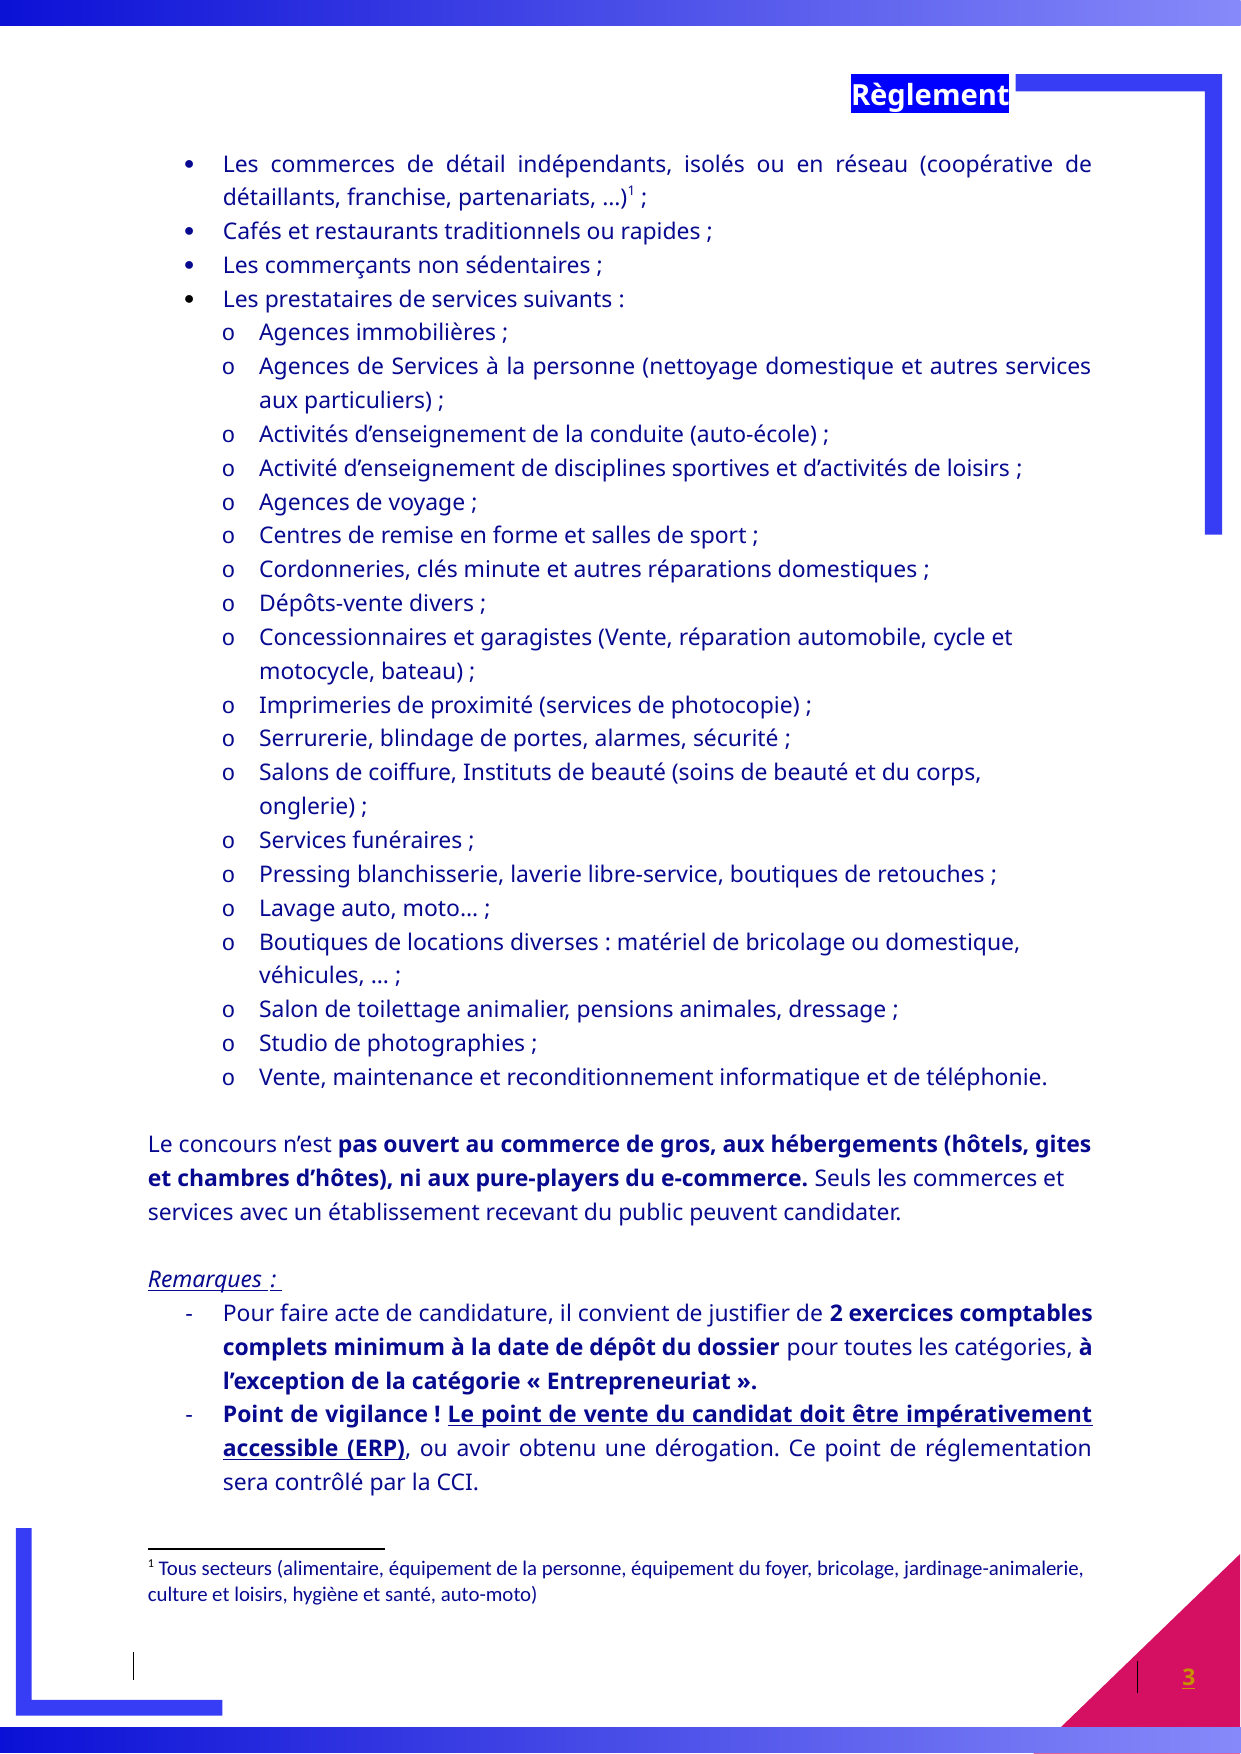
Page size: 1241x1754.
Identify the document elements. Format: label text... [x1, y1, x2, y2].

list Centres de remise en forme et salles de sport ; [221, 519, 1093, 551]
list Salons de coiffure, Instituts de beauté (soins de beauté et du corps, onglerie) ; [221, 756, 1093, 821]
list Vente, maintenance et reconditionnement informatique et de téléphonie. [221, 1061, 1093, 1092]
list Serrurerie, blindage de portes, alarmes, sécurité ; [221, 722, 1093, 754]
list Cordonneries, clés minute et autres réparations domestiques ; [221, 553, 1093, 584]
list Agences de voyage ; [221, 486, 1093, 517]
list Imprimeries de proximité (services de photocopie) ; [221, 688, 1093, 720]
list Les commerçants non sédentaires ; [185, 249, 1093, 280]
list Salon de toilettage animalier, pensions animales, dressage ; [221, 993, 1093, 1024]
list Concessionnaires et garagistes (Vente, réparation automobile, cycle et motocycle, bateau) ; [221, 621, 1093, 686]
list Lavage auto, moto… ; [221, 892, 1093, 923]
list Agences de Services à la personne (nettoyage domestique et autres services aux particuliers) ; [221, 350, 1093, 415]
list Studio de photographies ; [221, 1027, 1093, 1058]
list Agences immobilières ; [221, 316, 1093, 348]
list Activité d’enseignement de disciplines sportives et d’activités de loisirs ; [221, 452, 1093, 483]
list Pressing blanchisserie, laverie libre-service, boutiques de retouches ; [221, 858, 1093, 889]
list Pour faire acte de candidature, il convient de justifier de 2 exercices comptables complets minimum à la date de dépôt du dossier pour toutes les catégories, à l’exception de la catégorie « Entrepreneuriat ». [185, 1297, 1093, 1396]
list Services funéraires ; [221, 824, 1093, 855]
list Dépôts-vente divers ; [221, 587, 1093, 618]
list Activités d’enseignement de la conduite (auto-école) ; [221, 418, 1093, 449]
text Remarques : [148, 1263, 1093, 1294]
list Point de vigilance ! Le point de vente du candidat doit être impérativement accessible (ERP), ou avoir obtenu une dérogation. Ce point de réglementation sera contrôlé par la CCI. [185, 1398, 1093, 1497]
text Le concours n’est pas ouvert au commerce de gros, aux hébergements (hôtels, gites et chambres d’hôtes), ni aux pure-players du e-commerce. Seuls les commerces et services avec un établissement recevant du public peuvent candidater. [148, 1128, 1093, 1227]
list Les prestataires de services suivants : [185, 283, 1093, 314]
list Cafés et restaurants traditionnels ou rapides ; [185, 215, 1093, 246]
list Boutiques de locations diverses : matériel de bricolage ou domestique, véhicules, … ; [221, 925, 1093, 991]
list Les commerces de détail indépendants, isolés ou en réseau (coopérative de détaillants, franchise, partenariats, …) ; [185, 148, 1093, 213]
